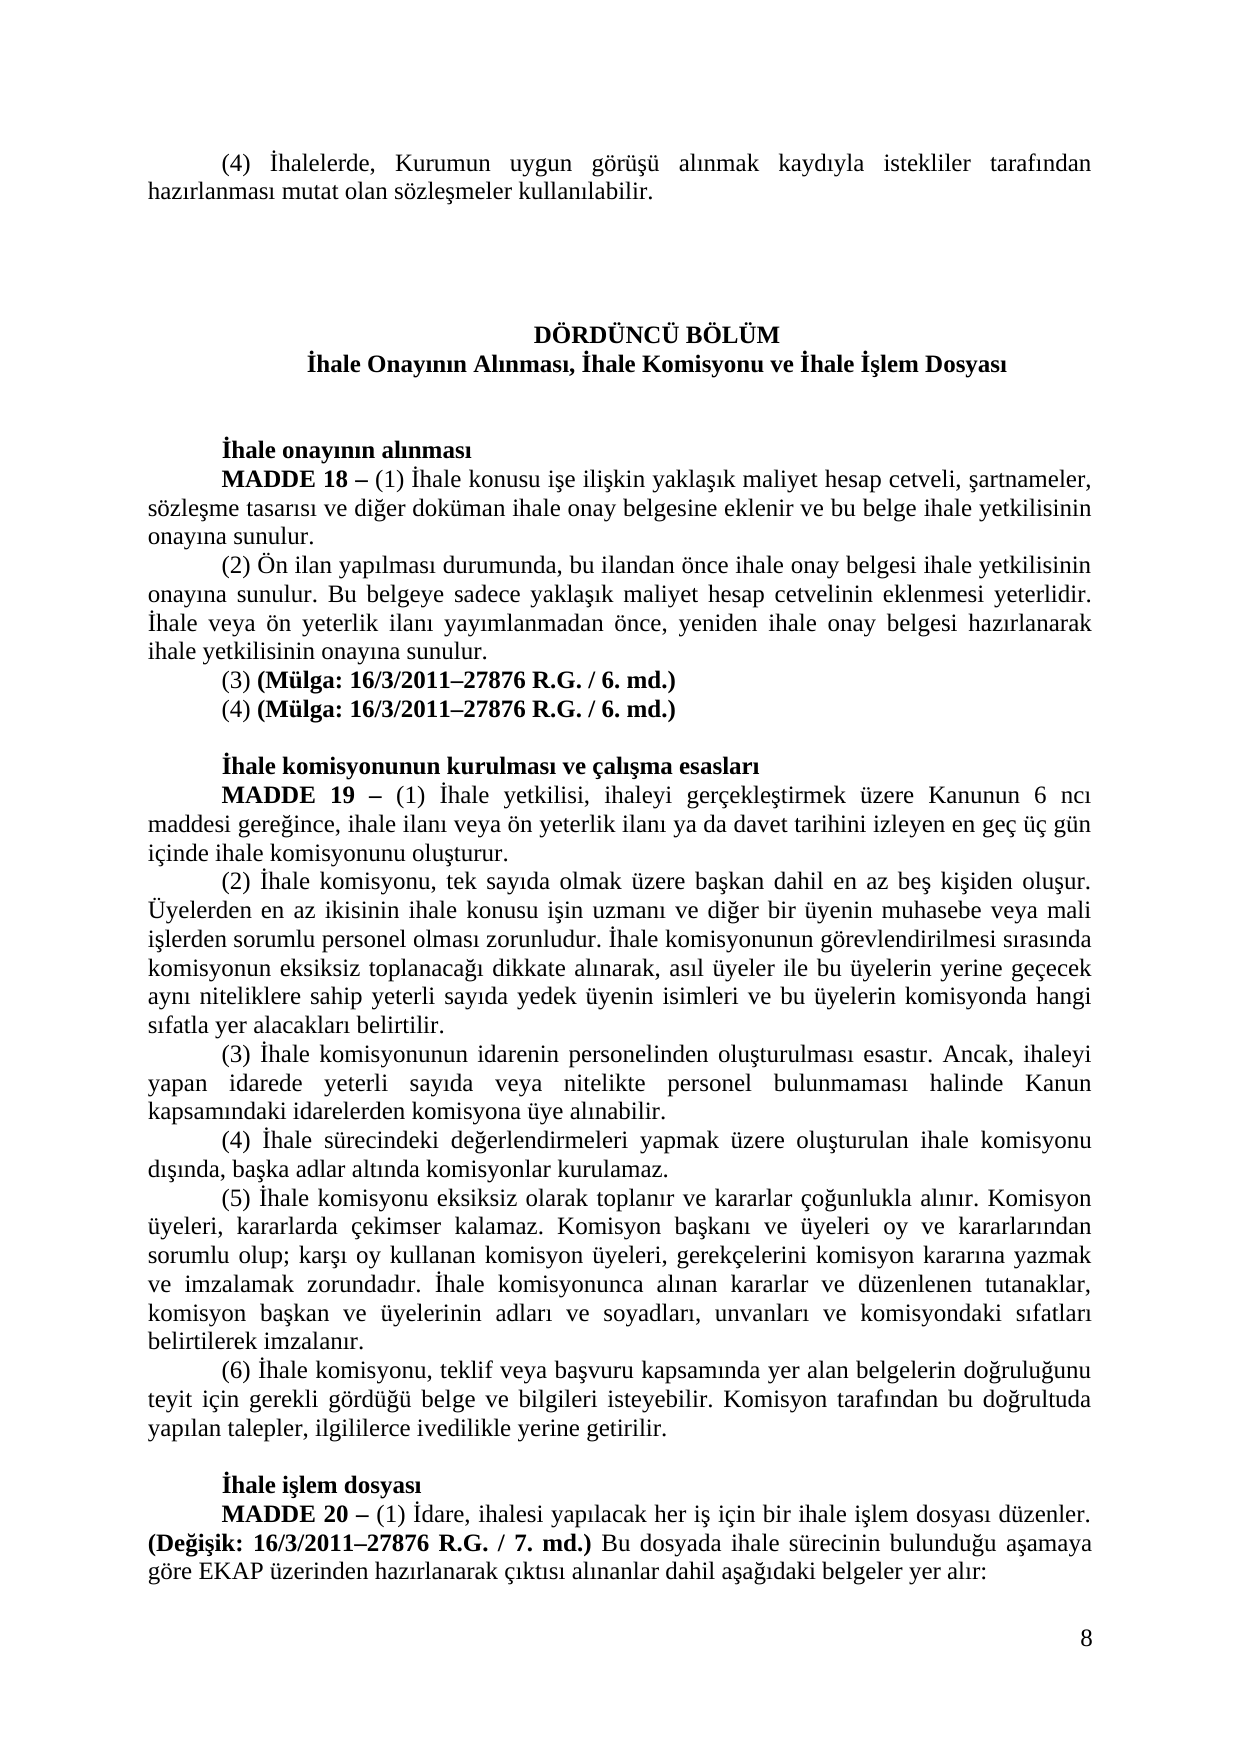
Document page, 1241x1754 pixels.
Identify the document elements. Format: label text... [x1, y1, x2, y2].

subtitle İhale onayının alınması [148, 435, 1092, 464]
text (3) İhale komisyonunun idarenin personelinden oluşturulması esastır. Ancak, ihaleyi yapan idarede yeterli sayıda veya nitelikte personel bulunmaması halinde Kanun kapsamındaki idarelerden komisyona üye alınabilir. [148, 1039, 1092, 1125]
subtitle DÖRDÜNCÜ BÖLÜM [148, 320, 1092, 349]
text (4) (Mülga: 16/3/2011–27876 R.G. / 6. md.) [148, 694, 1092, 723]
subtitle İhale Onayının Alınması, İhale Komisyonu ve İhale İşlem Dosyası [148, 349, 1092, 378]
text (5) İhale komisyonu eksiksiz olarak toplanır ve kararlar çoğunlukla alınır. Komisyon üyeleri, kararlarda çekimser kalamaz. Komisyon başkanı ve üyeleri oy ve kararlarından sorumlu olup; karşı oy kullanan komisyon üyeleri, gerekçelerini komisyon kararına yazmak ve imzalamak zorundadır. İhale komisyonunca alınan kararlar ve düzenlenen tutanaklar, komisyon başkan ve üyelerinin adları ve soyadları, unvanları ve komisyondaki sıfatları belirtilerek imzalanır. [148, 1183, 1092, 1355]
text (3) (Mülga: 16/3/2011–27876 R.G. / 6. md.) [148, 665, 1092, 694]
subtitle İhale işlem dosyası [148, 1470, 1092, 1499]
text (4) İhale sürecindeki değerlendirmeleri yapmak üzere oluşturulan ihale komisyonu dışında, başka adlar altında komisyonlar kurulamaz. [148, 1125, 1092, 1183]
subtitle İhale komisyonunun kurulması ve çalışma esasları [148, 751, 1092, 780]
text MADDE 20 – (1) İdare, ihalesi yapılacak her iş için bir ihale işlem dosyası düzenler. (Değişik: 16/3/2011–27876 R.G. / 7. md.) Bu dosyada ihale sürecinin bulunduğu aşamaya göre EKAP üzerinden hazırlanarak çıktısı alınanlar dahil aşağıdaki belgeler yer alır: [148, 1499, 1092, 1585]
text (2) Ön ilan yapılması durumunda, bu ilandan önce ihale onay belgesi ihale yetkilisinin onayına sunulur. Bu belgeye sadece yaklaşık maliyet hesap cetvelinin eklenmesi yeterlidir. İhale veya ön yeterlik ilanı yayımlanmadan önce, yeniden ihale onay belgesi hazırlanarak ihale yetkilisinin onayına sunulur. [148, 550, 1092, 665]
text (2) İhale komisyonu, tek sayıda olmak üzere başkan dahil en az beş kişiden oluşur. Üyelerden en az ikisinin ihale konusu işin uzmanı ve diğer bir üyenin muhasebe veya mali işlerden sorumlu personel olması zorunludur. İhale komisyonunun görevlendirilmesi sırasında komisyonun eksiksiz toplanacağı dikkate alınarak, asıl üyeler ile bu üyelerin yerine geçecek aynı niteliklere sahip yeterli sayıda yedek üyenin isimleri ve bu üyelerin komisyonda hangi sıfatla yer alacakları belirtilir. [148, 866, 1092, 1039]
text MADDE 18 – (1) İhale konusu işe ilişkin yaklaşık maliyet hesap cetveli, şartnameler, sözleşme tasarısı ve diğer doküman ihale onay belgesine eklenir ve bu belge ihale yetkilisinin onayına sunulur. [148, 464, 1092, 550]
text MADDE 19 – (1) İhale yetkilisi, ihaleyi gerçekleştirmek üzere Kanunun 6 ncı maddesi gereğince, ihale ilanı veya ön yeterlik ilanı ya da davet tarihini izleyen en geç üç gün içinde ihale komisyonunu oluşturur. [148, 780, 1092, 866]
text (4) İhalelerde, Kurumun uygun görüşü alınmak kaydıyla istekliler tarafından hazırlanması mutat olan sözleşmeler kullanılabilir. [148, 148, 1092, 205]
text (6) İhale komisyonu, teklif veya başvuru kapsamında yer alan belgelerin doğruluğunu teyit için gerekli gördüğü belge ve bilgileri isteyebilir. Komisyon tarafından bu doğrultuda yapılan talepler, ilgililerce ivedilikle yerine getirilir. [148, 1355, 1092, 1441]
